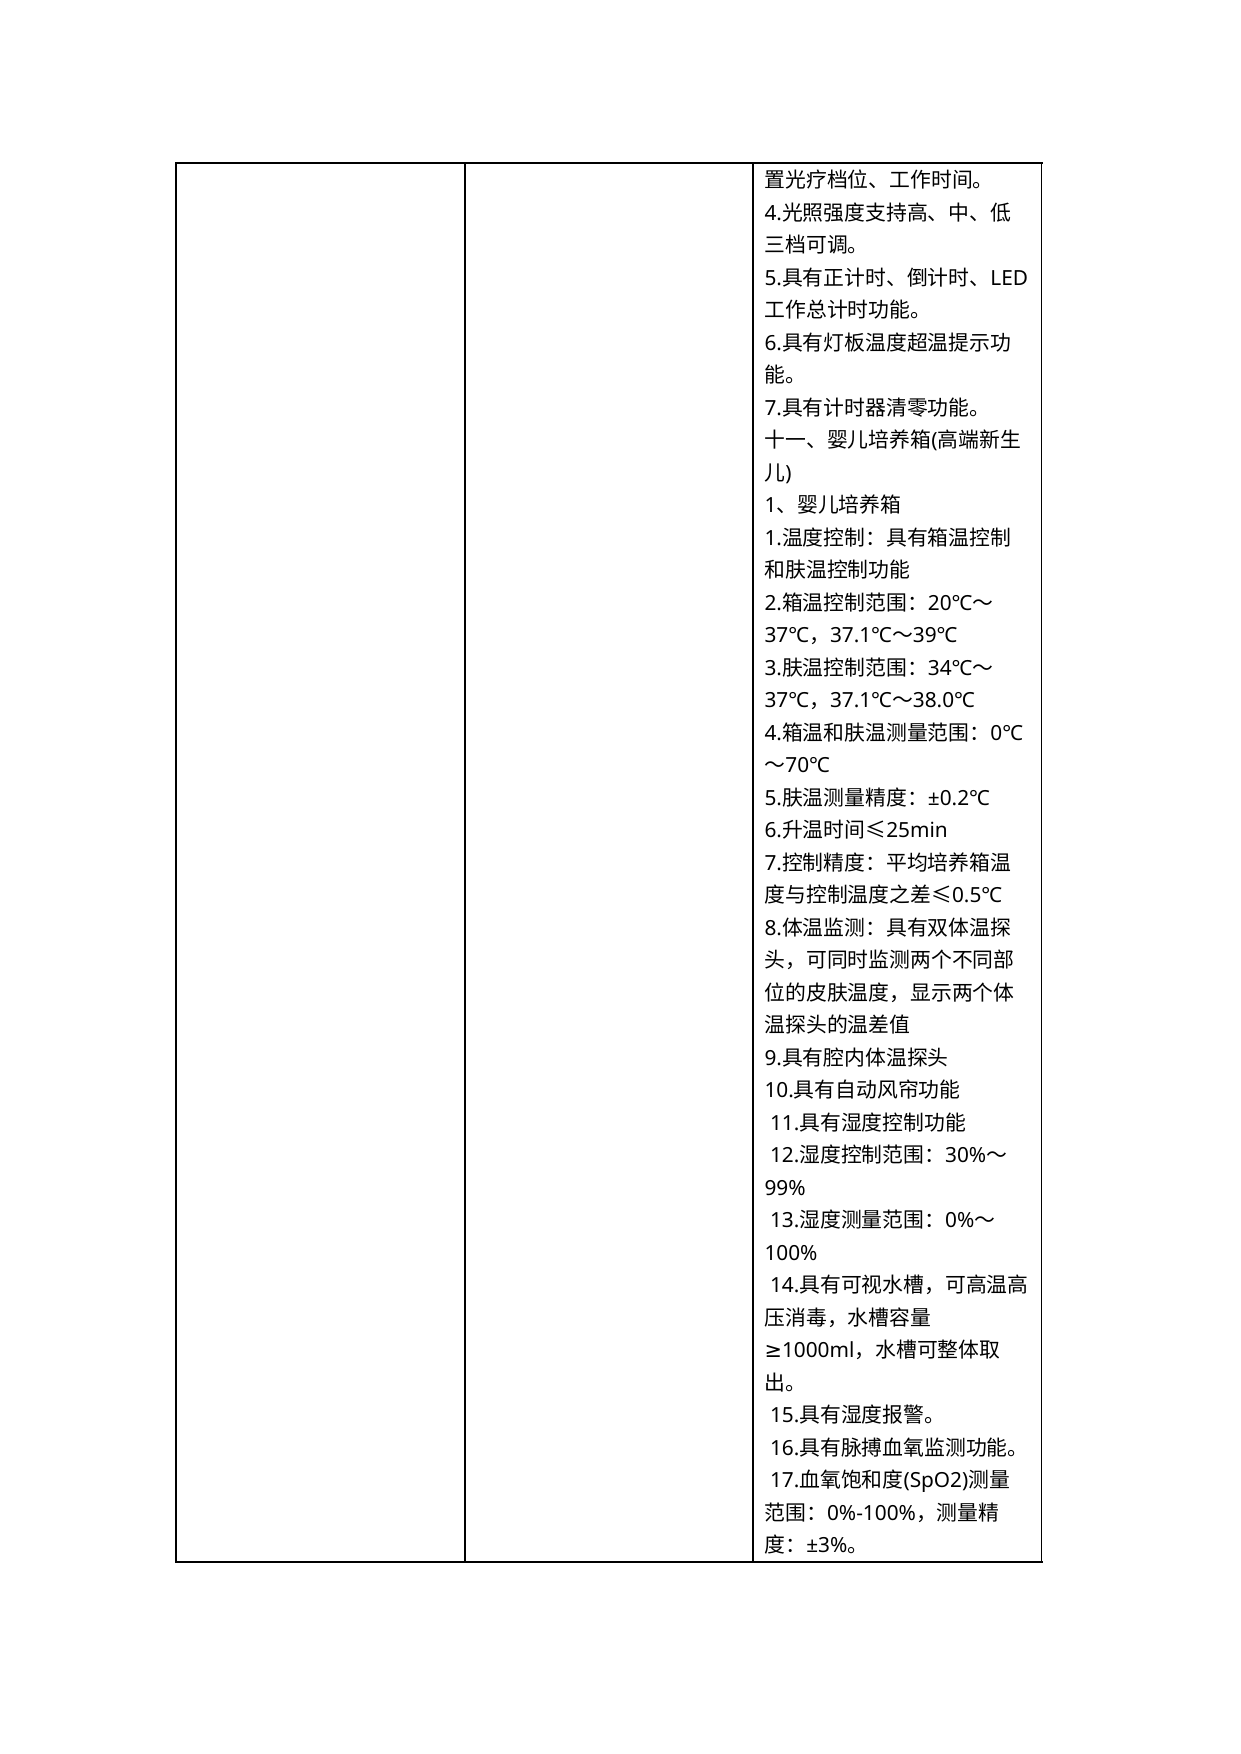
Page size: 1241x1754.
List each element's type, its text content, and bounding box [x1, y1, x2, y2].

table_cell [754, 164, 1041, 1561]
table_cell [466, 164, 752, 1561]
table_cell 1 [177, 164, 464, 1561]
